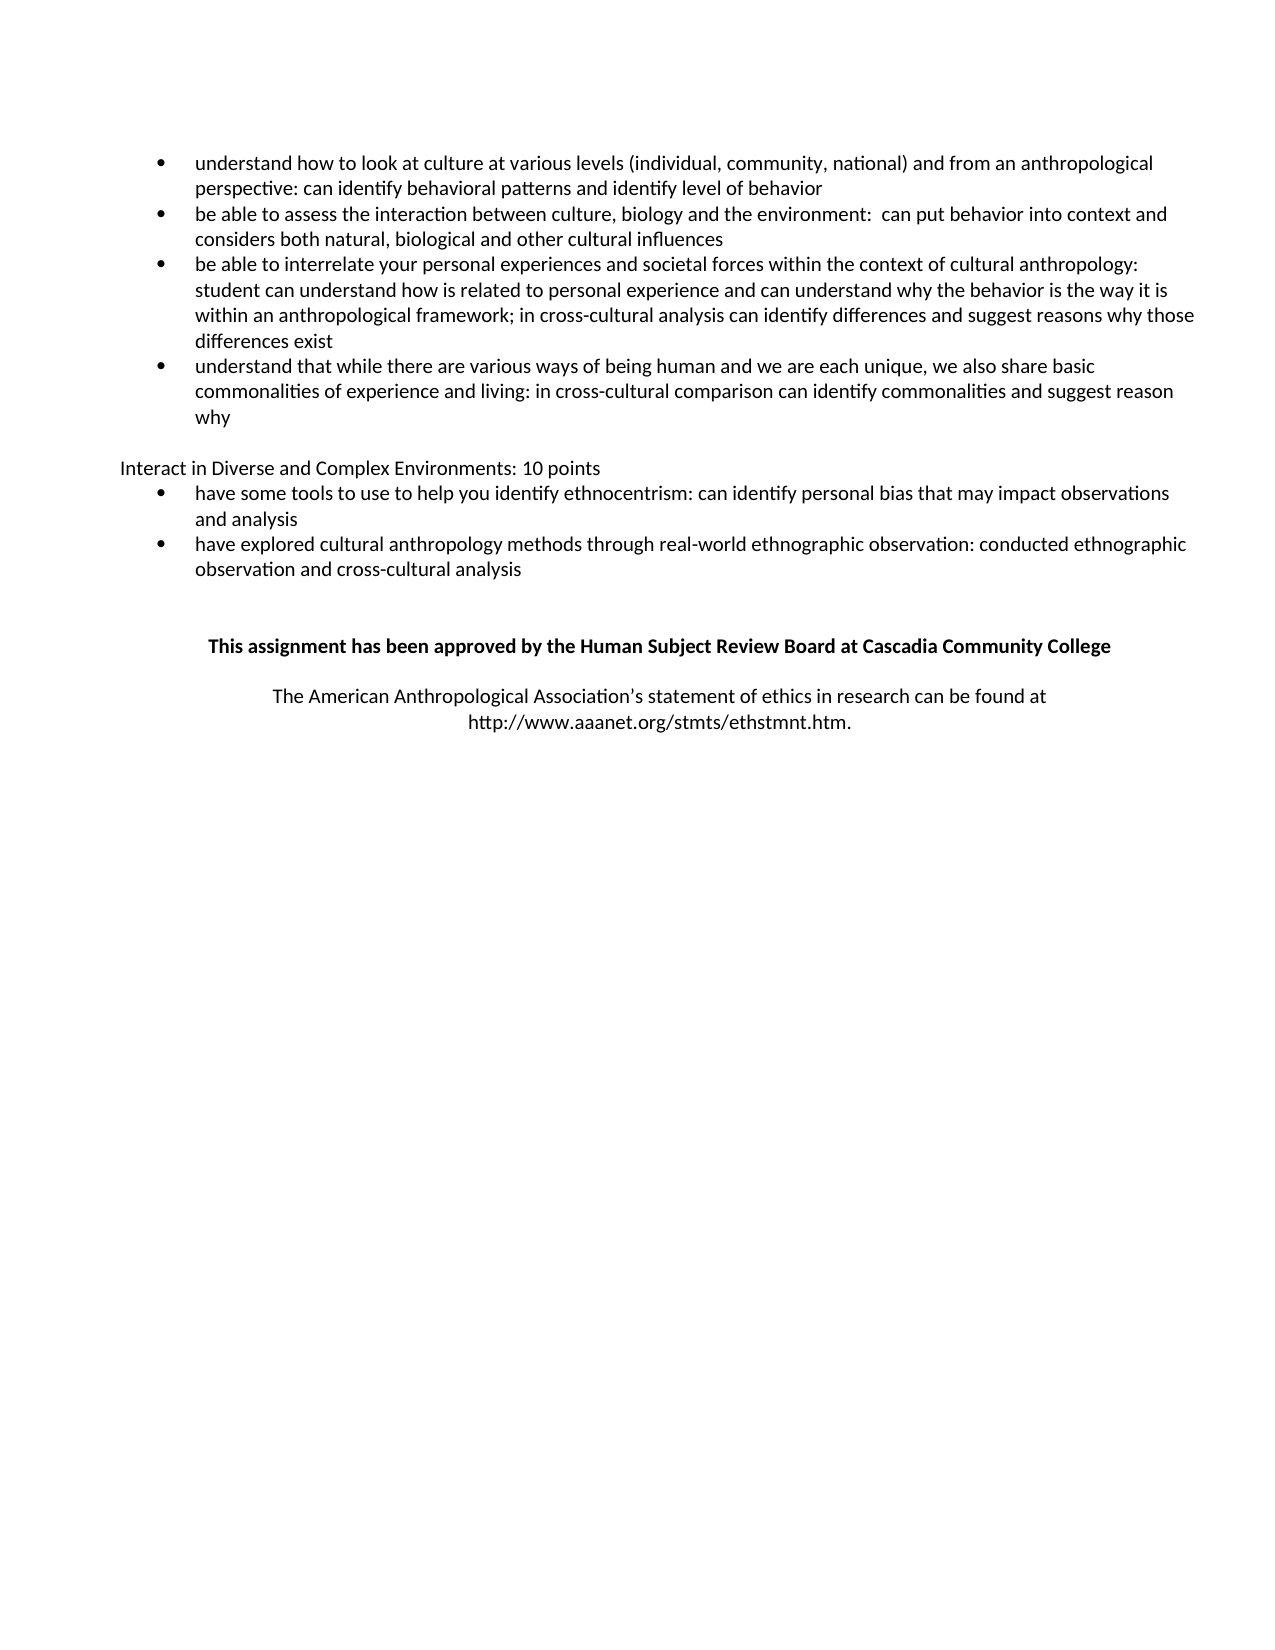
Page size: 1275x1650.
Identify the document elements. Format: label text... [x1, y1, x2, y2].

list be able to assess the interaction between culture, biology and the environment: can put behavior into context and considers both natural, biological and other cultural influences [157, 201, 1200, 252]
text Interact in Diverse and Complex Environments: 10 points [120, 455, 1200, 480]
list be able to interrelate your personal experiences and societal forces within the context of cultural anthropology: student can understand how is related to personal experience and can understand why the behavior is the way it is within an anthropological framework; in cross-cultural analysis can identify differences and suggest reasons why those differences exist [157, 252, 1200, 353]
list understand how to look at culture at various levels (individual, community, national) and from an anthropological perspective: can identify behavioral patterns and identify level of behavior [157, 150, 1200, 201]
list have some tools to use to help you identify ethnocentrism: can identify personal bias that may impact observations and analysis [157, 480, 1200, 531]
text This assignment has been approved by the Human Subject Review Board at Cascadia Community College [120, 633, 1200, 658]
list have explored cultural anthropology methods through real-world ethnographic observation: conducted ethnographic observation and cross-cultural analysis [157, 531, 1200, 582]
list understand that while there are various ways of being human and we are each unique, we also share basic commonalities of experience and living: in cross-cultural comparison can identify commonalities and suggest reason why [157, 353, 1200, 429]
text The American Anthropological Association’s statement of ethics in research can be found at http://www.aaanet.org/stmts/ethstmnt.htm. [120, 684, 1200, 734]
